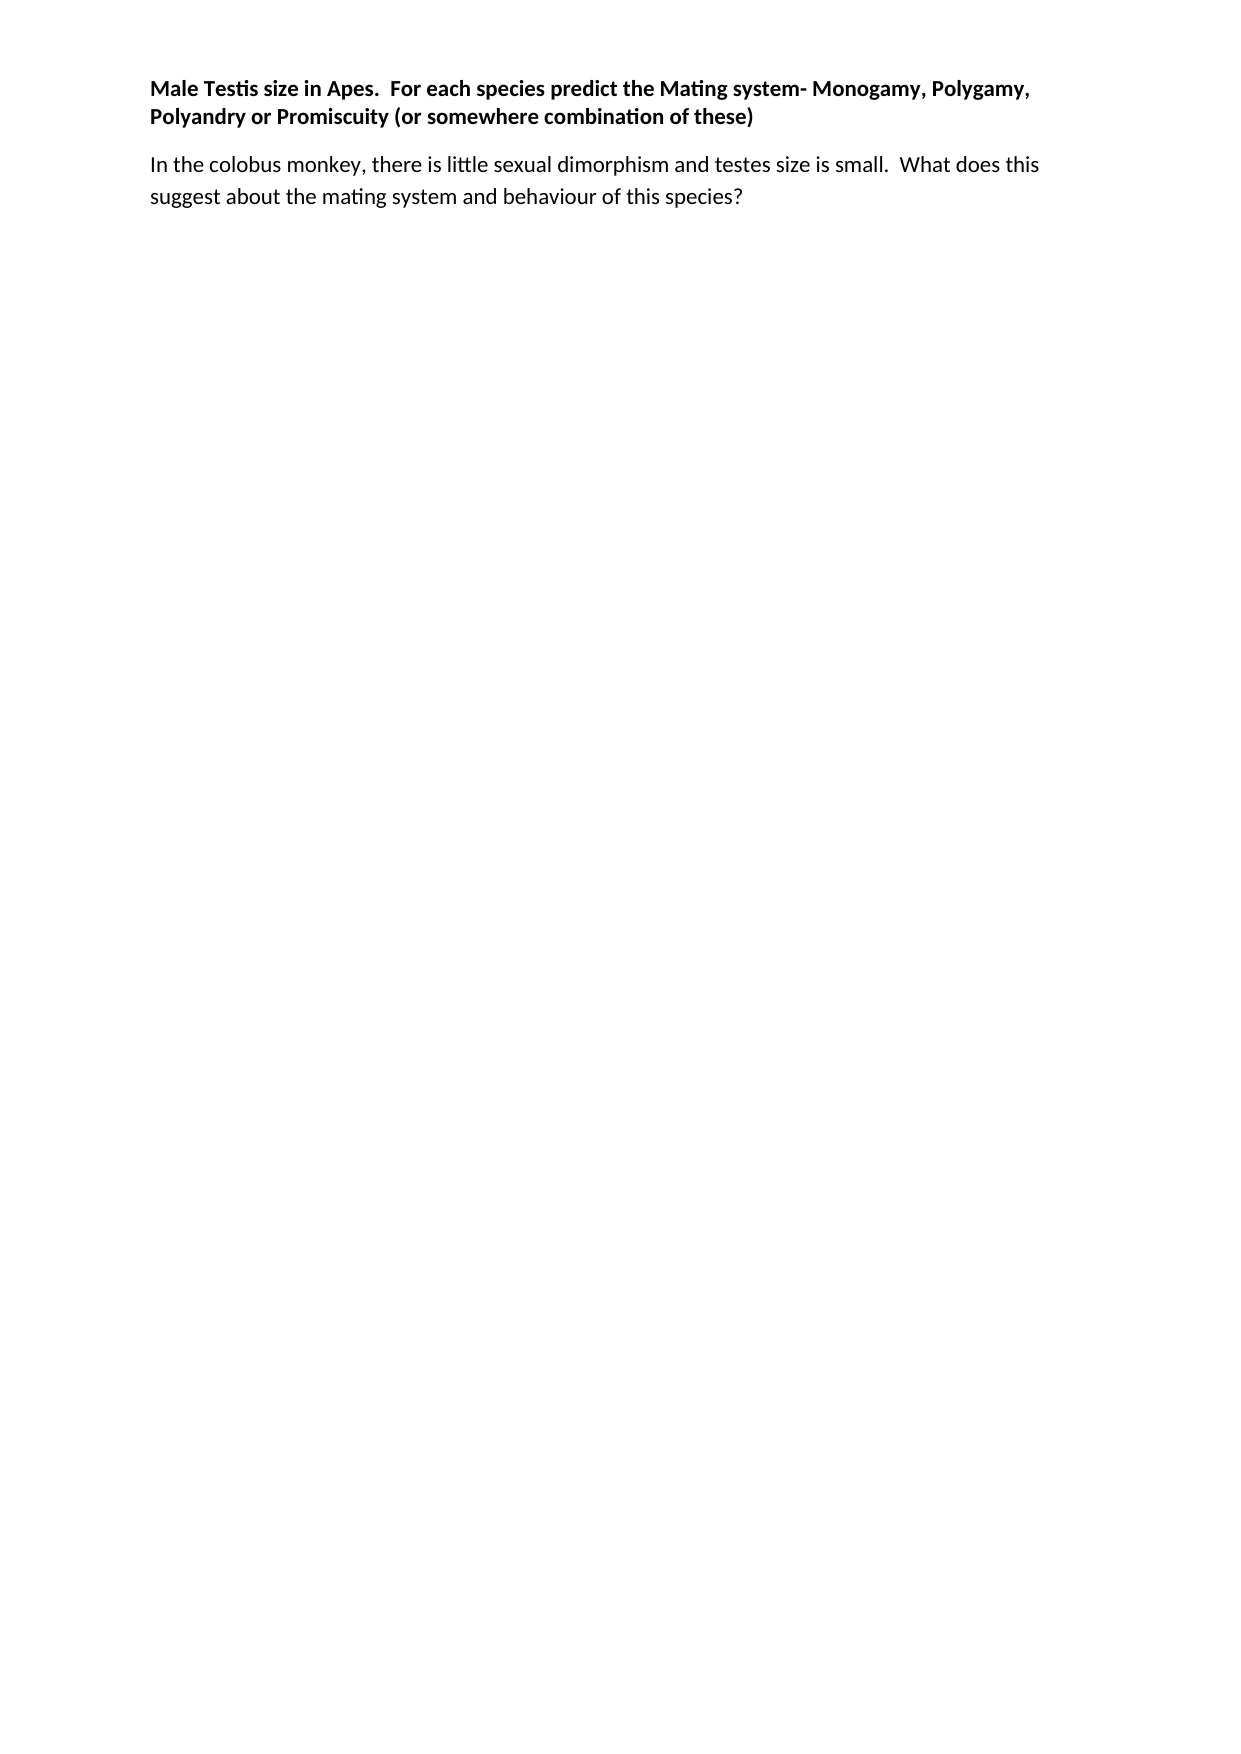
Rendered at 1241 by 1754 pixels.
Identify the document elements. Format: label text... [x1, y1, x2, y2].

text In the colobus monkey, there is little sexual dimorphism and testes size is small. What does this suggest about the mating system and behaviour of this species? [150, 150, 1090, 210]
